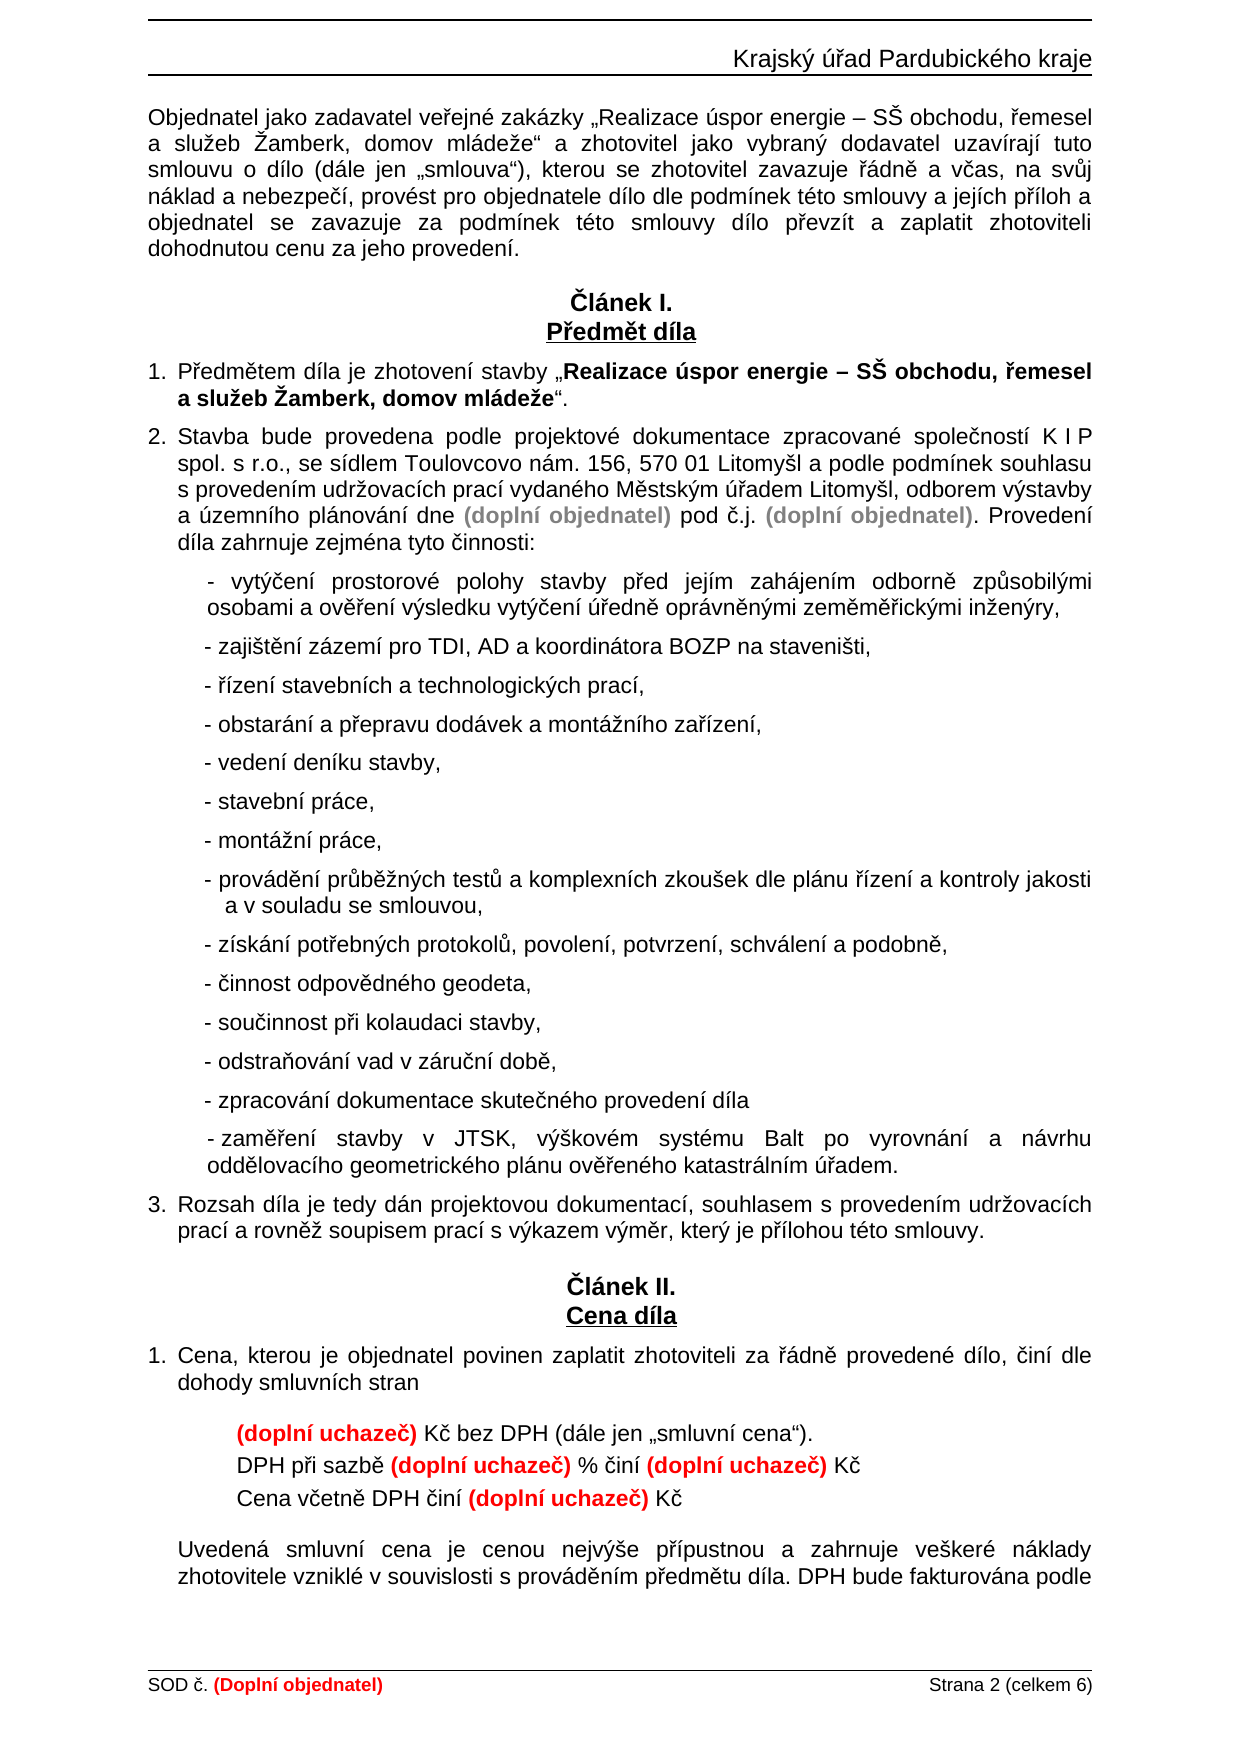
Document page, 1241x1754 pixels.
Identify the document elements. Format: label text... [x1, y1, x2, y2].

text 3. Rozsah díla je tedy dán projektovou dokumentací, souhlasem s provedením udržovacích prací a rovněž soupisem prací s výkazem výměr, který je přílohou této smlouvy. [148, 1191, 1092, 1243]
text - montážní práce, [148, 827, 1092, 853]
text - zajištění zázemí pro TDI, AD a koordinátora BOZP na staveništi, [148, 633, 1092, 659]
text Cena včetně DPH činí (doplní uchazeč) Kč [236, 1485, 1092, 1511]
text 1. Předmětem díla je zhotovení stavby „Realizace úspor energie – SŠ obchodu, řemesel a služeb Žamberk, domov mládeže“. [148, 358, 1092, 411]
text - vedení deníku stavby, [148, 749, 1092, 776]
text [177, 1536, 1092, 1589]
text Článek I. [148, 288, 1095, 317]
text - obstarání a přepravu dodávek a montážního zařízení, [148, 711, 1092, 737]
text - zaměření stavby v JTSK, výškovém systému Balt po vyrovnání a návrhu oddělovacího geometrického plánu ověřeného katastrálním úřadem. [148, 1125, 1092, 1178]
text - provádění průběžných testů a komplexních zkoušek dle plánu řízení a kontroly jakosti a v souladu se smlouvou, [148, 866, 1092, 919]
text - činnost odpovědného geodeta, [148, 970, 1092, 996]
text (doplní uchazeč) Kč bez DPH (dále jen „smluvní cena“). [236, 1420, 1092, 1446]
text - součinnost při kolaudaci stavby, [148, 1009, 1092, 1035]
text 2. Stavba bude provedena podle projektové dokumentace zpracované společností K I P spol. s r.o., se sídlem Toulovcovo nám. 156, 570 01 Litomyšl a podle podmínek souhlasu s provedením udržovacích prací vydaného Městským úřadem Litomyšl, odborem výstavby a územního plánování dne (doplní objednatel) pod č.j. (doplní objednatel). Provedení díla zahrnuje zejména tyto činnosti: [148, 423, 1092, 555]
text - získání potřebných protokolů, povolení, potvrzení, schválení a podobně, [148, 931, 1092, 957]
text Objednatel jako zadavatel veřejné zakázky „Realizace úspor energie – SŠ obchodu, řemesel a služeb Žamberk, domov mládeže“ a zhotovitel jako vybraný dodavatel uzavírají tuto smlouvu o dílo (dále jen „smlouva“), kterou se zhotovitel zavazuje řádně a včas, na svůj náklad a nebezpečí, provést pro objednatele dílo dle podmínek této smlouvy a jejích příloh a objednatel se zavazuje za podmínek této smlouvy dílo převzít a zaplatit zhotoviteli dohodnutou cenu za jeho provedení. [148, 103, 1092, 262]
text Článek II. [148, 1272, 1095, 1301]
text - vytýčení prostorové polohy stavby před jejím zahájením odborně způsobilými osobami a ověření výsledku vytýčení úředně oprávněnými zeměměřickými inženýry, [148, 568, 1092, 620]
text DPH při sazbě (doplní uchazeč) % činí (doplní uchazeč) Kč [236, 1452, 1092, 1479]
text - řízení stavebních a technologických prací, [148, 672, 1092, 698]
list Cena, kterou je objednatel povinen zaplatit zhotoviteli za řádně provedené dílo, činí dle dohody smluvních stran [148, 1342, 1092, 1395]
text Cena díla [148, 1301, 1095, 1329]
text - stavební práce, [148, 788, 1092, 814]
text - zpracování dokumentace skutečného provedení díla [148, 1087, 1092, 1113]
subtitle Předmět díla [148, 317, 1095, 346]
text - odstraňování vad v záruční době, [148, 1048, 1092, 1074]
